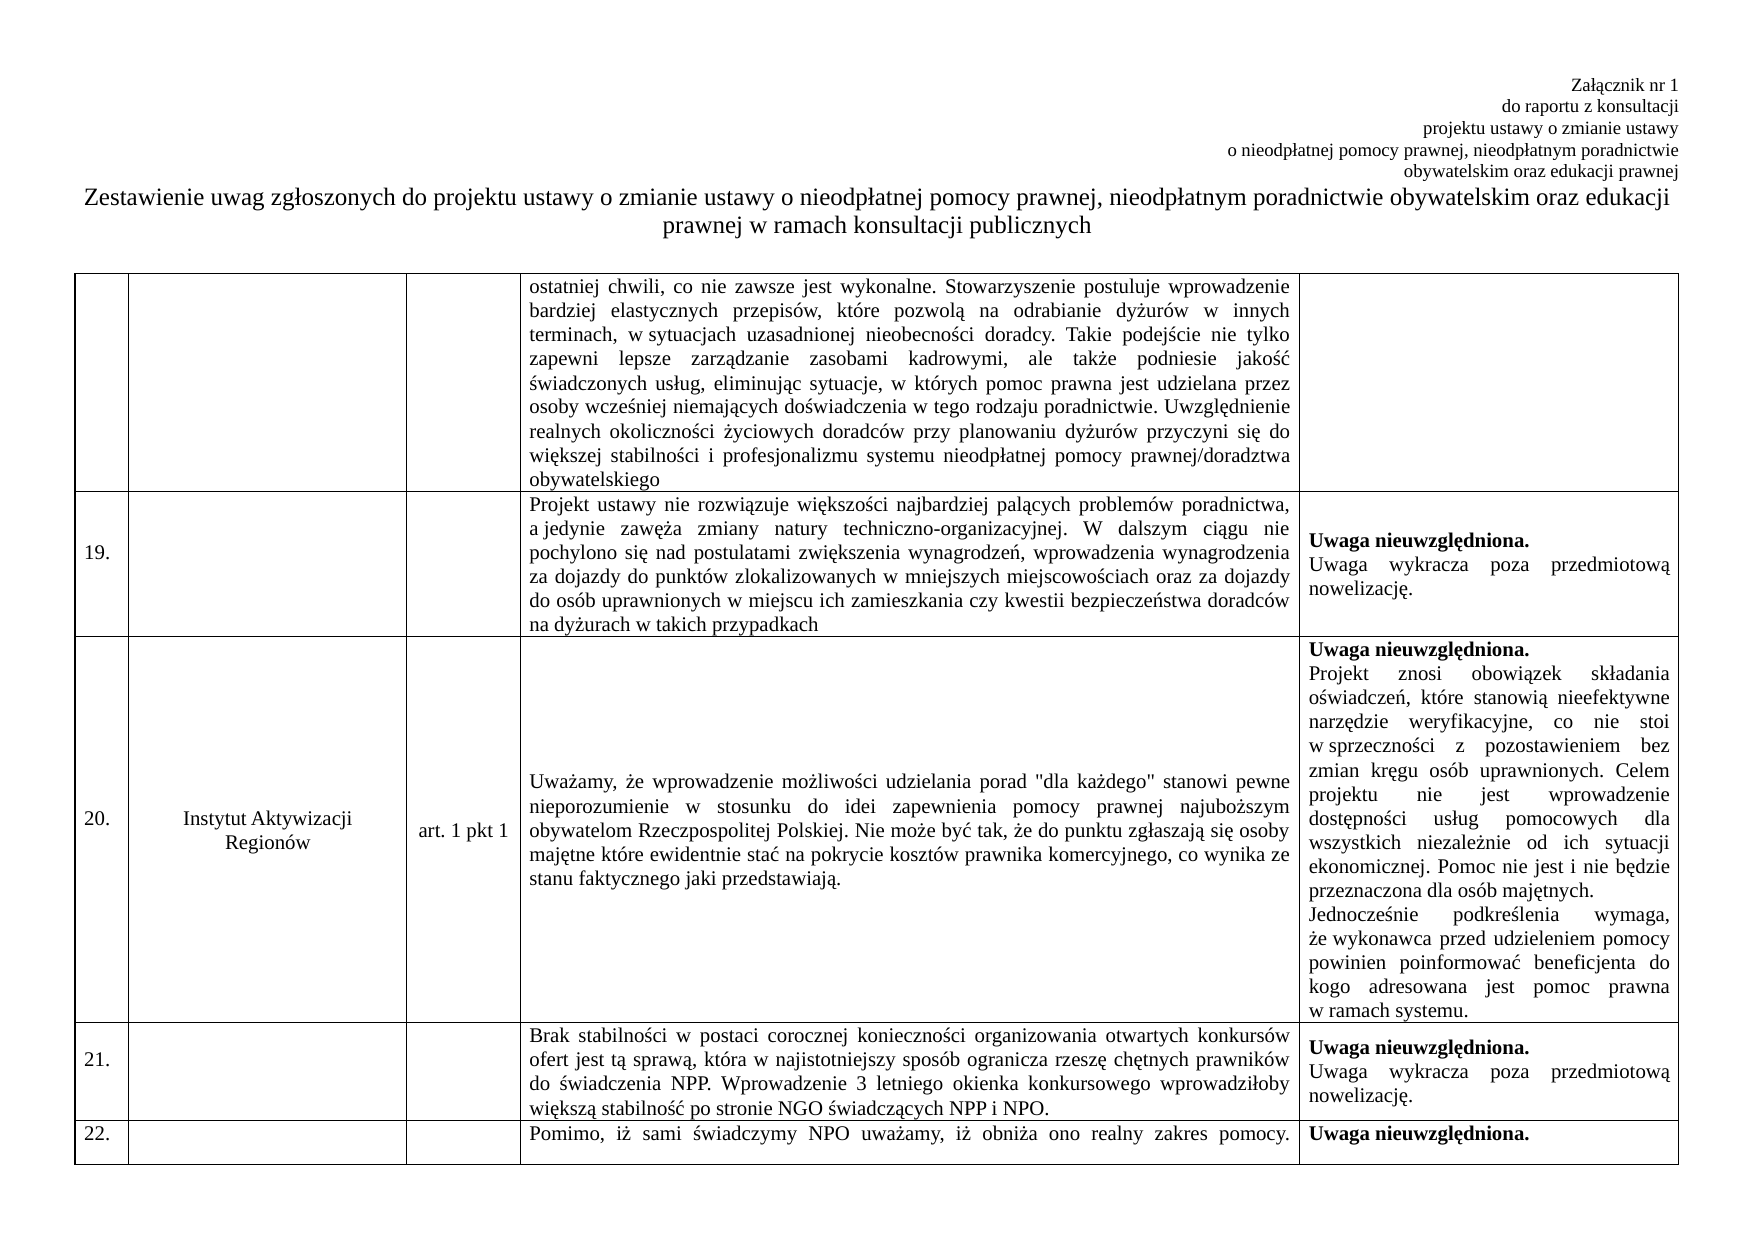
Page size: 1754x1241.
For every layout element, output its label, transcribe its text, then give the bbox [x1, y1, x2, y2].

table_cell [521, 274, 1299, 491]
table_cell Projekt ustawy nie rozwiązuje większości najbardziej palących problemów poradnictwa, a jedynie zawęża zmiany natury techniczno-organizacyjnej. W dalszym ciągu nie pochylono się nad postulatami zwiększenia wynagrodzeń, wprowadzenia wynagrodzenia za dojazdy do punktów zlokalizowanych w mniejszych miejscowościach oraz za dojazdy do osób uprawnionych w miejscu ich zamieszkania czy kwestii bezpieczeństwa doradców na dyżurach w takich przypadkach [521, 492, 1299, 636]
table_cell [76, 637, 128, 1022]
table_cell Uważamy, że wprowadzenie możliwości udzielania porad "dla każdego" stanowi pewne nieporozumienie w stosunku do idei zapewnienia pomocy prawnej najuboższym obywatelom Rzeczpospolitej Polskiej. Nie może być tak, że do punktu zgłaszają się osoby majętne które ewidentnie stać na pokrycie kosztów prawnika komercyjnego, co wynika ze stanu faktycznego jaki przedstawiają. [521, 637, 1299, 1022]
table_cell [407, 1023, 520, 1119]
table_cell art. 1 pkt 1 [407, 637, 520, 1022]
table_cell [76, 1121, 128, 1164]
table_cell Uwaga nieuwzględniona. Uwaga wykracza poza przedmiotową nowelizację. [1300, 1023, 1678, 1119]
table_cell [129, 274, 406, 491]
table_cell [407, 274, 520, 491]
table_cell Uwaga nieuwzględniona. Uwaga wykracza poza przedmiotową nowelizację. [1300, 492, 1678, 636]
table_cell [407, 492, 520, 636]
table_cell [1300, 274, 1678, 491]
table_cell [76, 274, 128, 491]
table_cell Brak stabilności w postaci corocznej konieczności organizowania otwartych konkursów ofert jest tą sprawą, która w najistotniejszy sposób ogranicza rzeszę chętnych prawników do świadczenia NPP. Wprowadzenie 3 letniego okienka konkursowego wprowadziłoby większą stabilność po stronie NGO świadczących NPP i NPO. [521, 1023, 1299, 1119]
table_cell [129, 492, 406, 636]
table_cell [76, 492, 128, 636]
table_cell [1300, 1121, 1678, 1164]
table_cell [521, 1121, 1299, 1164]
table_cell Instytut Aktywizacji Regionów [129, 637, 406, 1022]
table_cell [129, 1121, 406, 1164]
table_cell [76, 1023, 128, 1119]
table_cell [407, 1121, 520, 1164]
table_cell Uwaga nieuwzględniona. Projekt znosi obowiązek składania oświadczeń, które stanowią nieefektywne narzędzie weryfikacyjne, co nie stoi w sprzeczności z pozostawieniem bez zmian kręgu osób uprawnionych. Celem projektu nie jest wprowadzenie dostępności usług pomocowych dla wszystkich niezależnie od ich sytuacji ekonomicznej. Pomoc nie jest i nie będzie przeznaczona dla osób majętnych. Jednocześnie podkreślenia wymaga, że wykonawca przed udzieleniem pomocy powinien poinformować beneficjenta do kogo adresowana jest pomoc prawna w ramach systemu. [1300, 637, 1678, 1022]
table_cell [129, 1023, 406, 1119]
